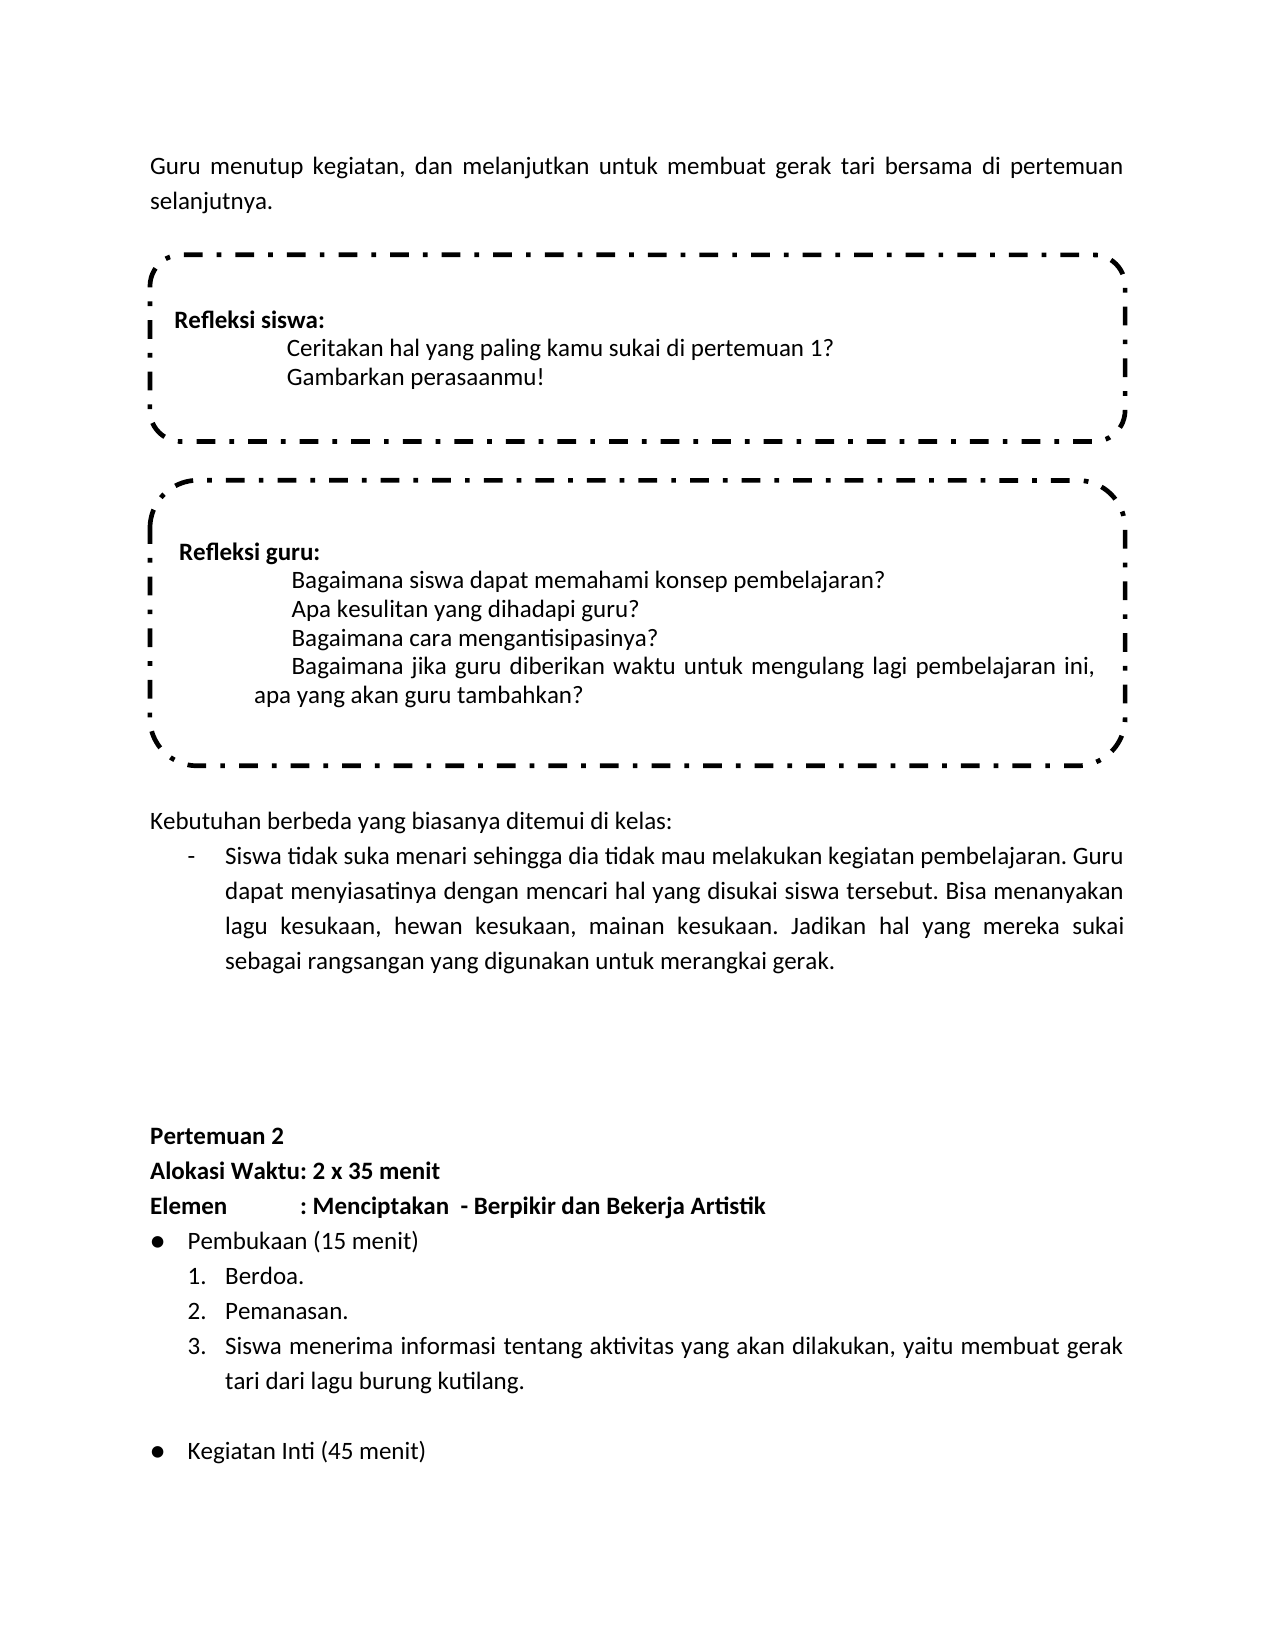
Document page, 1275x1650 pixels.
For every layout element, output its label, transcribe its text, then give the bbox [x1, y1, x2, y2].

list Siswa tidak suka menari sehingga dia tidak mau melakukan kegiatan pembelajaran. Guru dapat menyiasatinya dengan mencari hal yang disukai siswa tersebut. Bisa menanyakan lagu kesukaan, hewan kesukaan, mainan kesukaan. Jadikan hal yang mereka sukai sebagai rangsangan yang digunakan untuk merangkai gerak. [187, 840, 1125, 975]
list Kegiatan Inti (45 menit) [150, 1435, 1125, 1465]
text Elemen : Menciptakan - Berpikir dan Bekerja Artistik [150, 1190, 1125, 1220]
text Guru menutup kegiatan, dan melanjutkan untuk membuat gerak tari bersama di pertemuan selanjutnya. [150, 150, 1125, 216]
text Alokasi Waktu : 2 x 35 menit [150, 1155, 1125, 1185]
list Berdoa. [187, 1260, 1125, 1290]
text Pertemuan 2 [150, 1120, 1125, 1150]
list Siswa menerima informasi tentang aktivitas yang akan dilakukan, yaitu membuat gerak tari dari lagu burung kutilang. [187, 1330, 1125, 1395]
text Kebutuhan berbeda yang biasanya ditemui di kelas: [150, 805, 1125, 835]
list Pembukaan (15 menit) [150, 1225, 1125, 1255]
list Pemanasan. [187, 1295, 1125, 1325]
